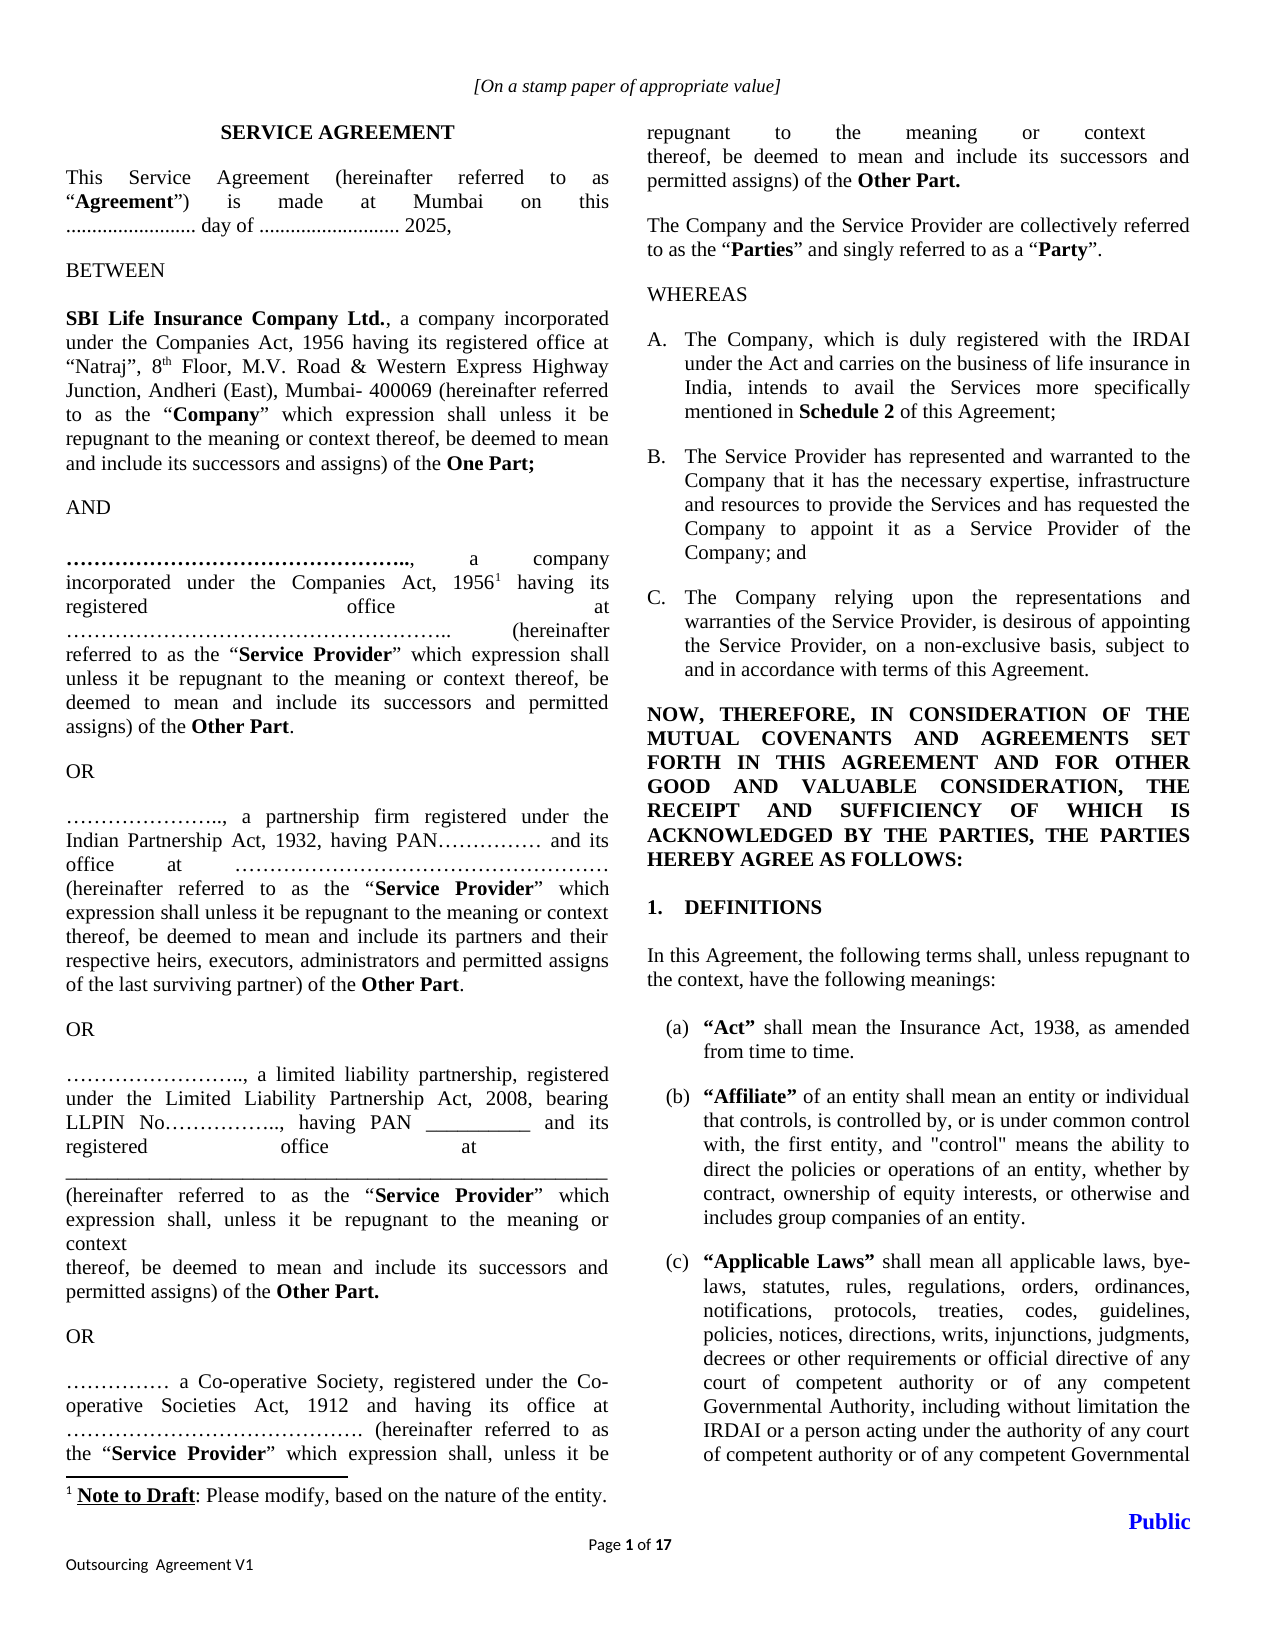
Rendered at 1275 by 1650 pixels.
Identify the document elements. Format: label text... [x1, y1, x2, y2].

text OR [66, 1017, 609, 1041]
text …………… a Co-operative Society, registered under the Co-operative Societies Act, 1912 and having its office at ……………………………………. (hereinafter referred to as the “Service Provider” which expression shall, unless it be repugnant to the meaning or context thereof, be deemed to mean and include its successors and permitted assigns) of the Other Part. [647, 120, 1191, 192]
list “Affiliate” of an entity shall mean an entity or individual that controls, is controlled by, or is under common control with, the first entity, and "control" means the ability to direct the policies or operations of an entity, whether by contract, ownership of equity interests, or otherwise and includes group companies of an entity. [666, 1084, 1191, 1229]
text OR [66, 1324, 609, 1348]
text …………… a Co-operative Society, registered under the Co-operative Societies Act, 1912 and having its office at ……………………………………. (hereinafter referred to as the “Service Provider” which expression shall, unless it be repugnant to the meaning or context thereof, be deemed to mean and include its successors and permitted assigns) of the Other Part. [66, 1368, 609, 1465]
text NOW, THEREFORE, IN CONSIDERATION OF THE MUTUAL COVENANTS AND AGREEMENTS SET FORTH IN THIS AGREEMENT AND FOR OTHER GOOD AND VALUABLE CONSIDERATION, THE RECEIPT AND SUFFICIENCY OF WHICH IS ACKNOWLEDGED BY THE PARTIES, THE PARTIES HEREBY AGREE AS FOLLOWS: [647, 702, 1191, 871]
text B. The Service Provider has represented and warranted to the Company that it has the necessary expertise, infrastructure and resources to provide the Services and has requested the Company to appoint it as a Service Provider of the Company; and [647, 444, 1191, 564]
text A. The Company, which is duly registered with the IRDAI under the Act and carries on the business of life insurance in India, intends to avail the Services more specifically mentioned in Schedule 2 of this Agreement; [647, 327, 1191, 423]
text WHEREAS [647, 282, 1191, 306]
text SBI Life Insurance Company Ltd., a company incorporated under the Companies Act, 1956 having its registered office at “Natraj”, 8th Floor, M.V. Road & Western Express Highway Junction, Andheri (East), Mumbai- 400069 (hereinafter referred to as the “Company” which expression shall unless it be repugnant to the meaning or context thereof, be deemed to mean and include its successors and assigns) of the One Part; [66, 282, 609, 474]
text ………………….., a partnership firm registered under the Indian Partnership Act, 1932, having PAN…………… and its office at ………………………………………………(hereinafter referred to as the “Service Provider” which expression shall unless it be repugnant to the meaning or context thereof, be deemed to mean and include its partners and their respective heirs, executors, administrators and permitted assigns of the last surviving partner) of the Other Part. [66, 804, 609, 996]
text This Service Agreement (hereinafter referred to as “Agreement”) is made at Mumbai on this ......................... day of ........................... 2025, [66, 165, 609, 237]
subtitle AND [28, 495, 609, 546]
text OR [66, 759, 609, 783]
text The Company and the Service Provider are collectively referred to as the “Parties” and singly referred to as a “Party”. [647, 213, 1191, 261]
text ………………………………………….., a company incorporated under the Companies Act, 1956 having its registered office at ……………………………………………….. (hereinafter referred to as the “Service Provider” which expression shall unless it be repugnant to the meaning or context thereof, be deemed to mean and include its successors and permitted assigns) of the Other Part. [66, 546, 609, 738]
text SERVICE AGREEMENT [66, 120, 609, 144]
text …………………….., a limited liability partnership, registered under the Limited Liability Partnership Act, 2008, bearing LLPIN No…………….., having PAN __________ and its registered office at ____________________________________________________ (hereinafter referred to as the “Service Provider” which expression shall, unless it be repugnant to the meaning or context thereof, be deemed to mean and include its successors and permitted assigns) of the Other Part. [66, 1062, 609, 1303]
list “Act” shall mean the Insurance Act, 1938, as amended from time to time. [666, 1015, 1191, 1063]
text C. The Company relying upon the representations and warranties of the Service Provider, is desirous of appointing the Service Provider, on a non-exclusive basis, subject to and in accordance with terms of this Agreement. [647, 585, 1191, 681]
subtitle In this Agreement, the following terms shall, unless repugnant to the context, have the following meanings: [647, 943, 1191, 991]
subtitle BETWEEN [28, 258, 609, 282]
list DEFINITIONS [647, 895, 1191, 919]
